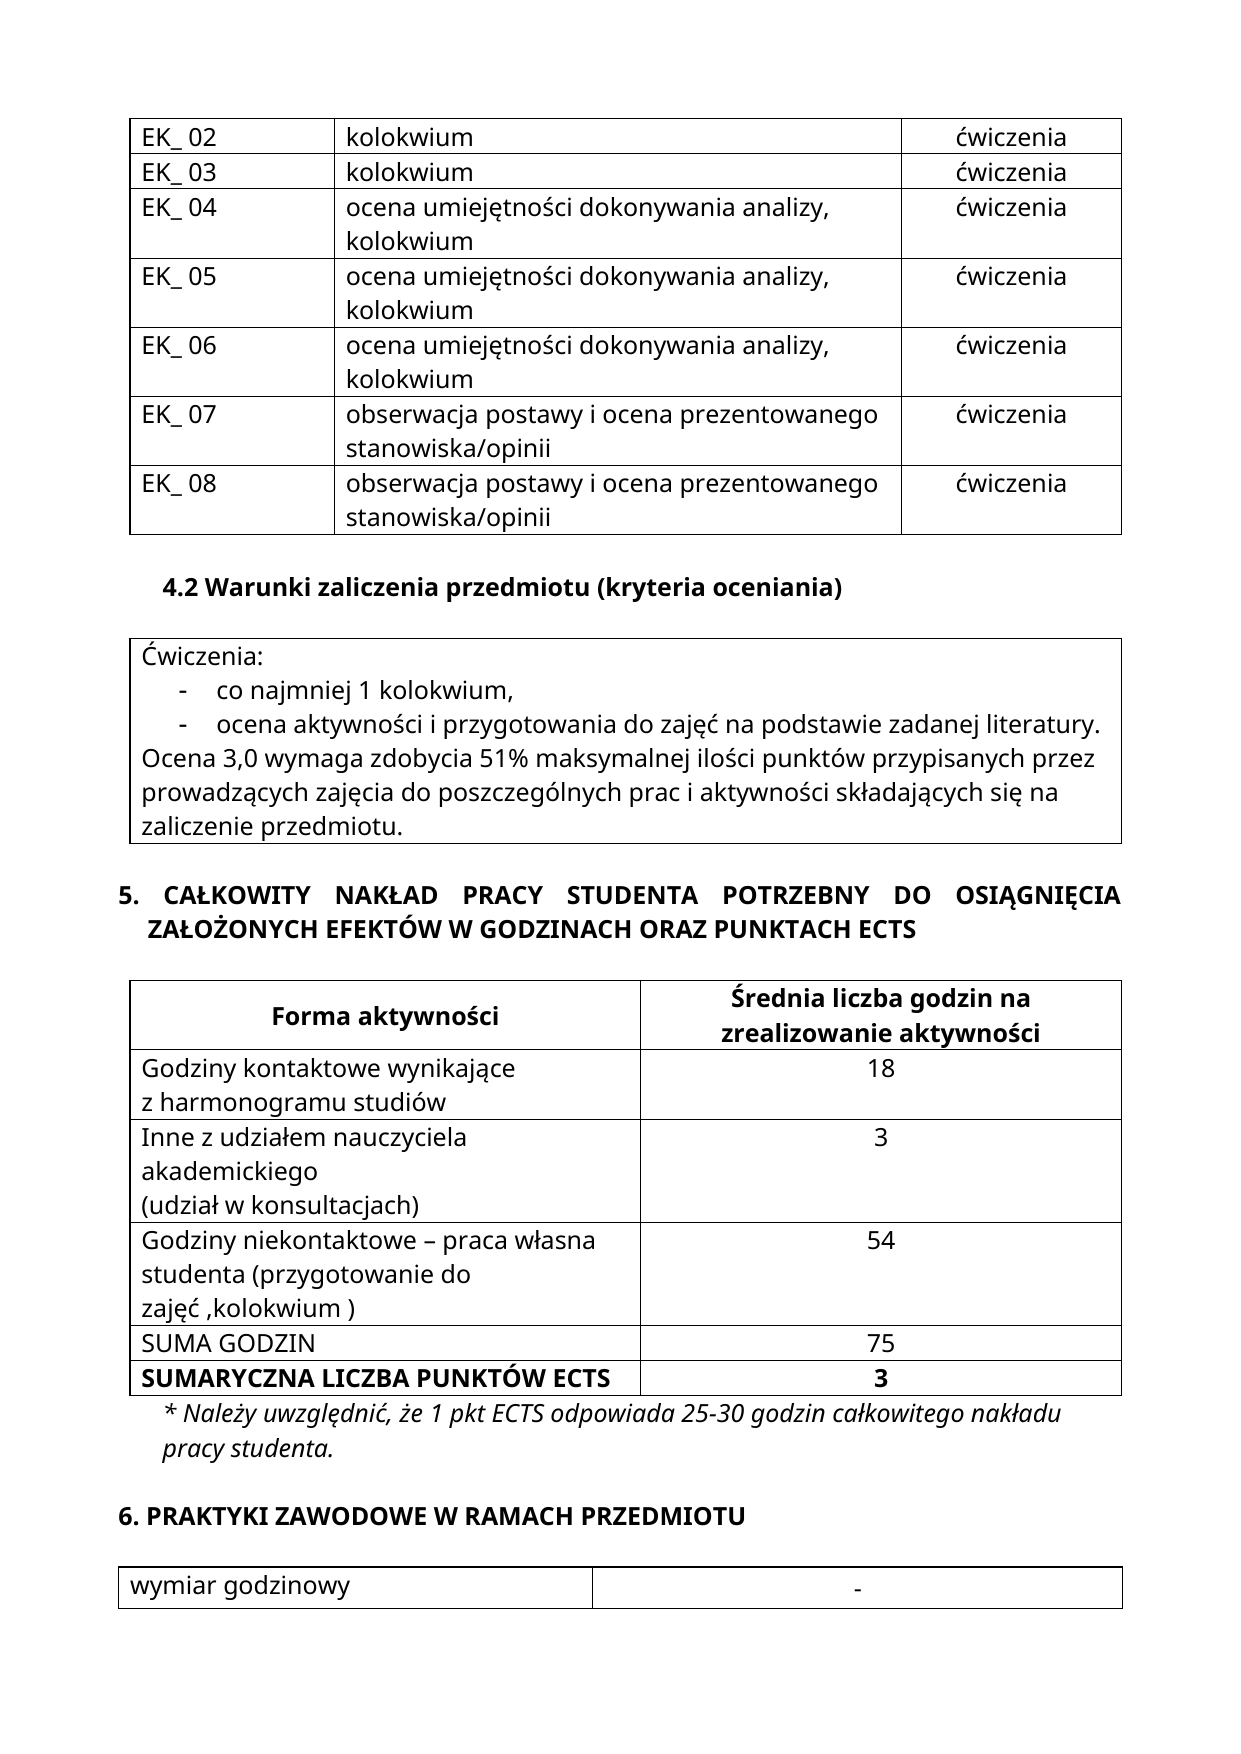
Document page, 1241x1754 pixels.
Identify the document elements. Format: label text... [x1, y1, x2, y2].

table_cell ocena umiejętności dokonywania analizy, kolokwium [335, 259, 901, 327]
table_cell ćwiczenia [902, 154, 1121, 188]
table_header wymiar godzinowy [119, 1568, 592, 1608]
table_cell obserwacja postawy i ocena prezentowanego stanowiska/opinii [335, 397, 901, 465]
table_cell ćwiczenia [902, 119, 1121, 153]
text 4.2 Warunki zaliczenia przedmiotu (kryteria oceniania) [162, 569, 1122, 603]
text 5. CAŁKOWITY NAKŁAD PRACY STUDENTA POTRZEBNY DO OSIĄGNIĘCIA ZAŁOŻONYCH EFEKTÓW W GODZINACH ORAZ PUNKTACH ECTS [118, 878, 1122, 946]
table_cell kolokwium [335, 119, 901, 153]
table_cell EK_ 04 [131, 189, 334, 257]
table_cell EK_ 08 [131, 466, 334, 534]
table_cell EK_ 03 [131, 154, 334, 188]
table_cell ćwiczenia [902, 189, 1121, 257]
table_cell Godziny kontaktowe wynikające z harmonogramu studiów [131, 1050, 640, 1118]
table_cell EK_ 07 [131, 397, 334, 465]
table_cell 75 [641, 1326, 1121, 1360]
text * Należy uwzględnić, że 1 pkt ECTS odpowiada 25-30 godzin całkowitego nakładu pracy studenta. [162, 1396, 1122, 1464]
table_cell Godziny niekontaktowe – praca własna studenta (przygotowanie do zajęć ,kolokwium ) [131, 1223, 640, 1325]
table_cell 18 [641, 1050, 1121, 1118]
table_cell ćwiczenia [902, 328, 1121, 396]
table_cell 3 [641, 1120, 1121, 1222]
table_cell 54 [641, 1223, 1121, 1325]
table_cell ćwiczenia [902, 259, 1121, 327]
table_cell ćwiczenia [902, 466, 1121, 534]
table_cell ocena umiejętności dokonywania analizy, kolokwium [335, 328, 901, 396]
table_header - [593, 1568, 1122, 1608]
table_cell SUMA GODZIN [131, 1326, 640, 1360]
table_header Ćwiczenia: co najmniej 1 kolokwium, ocena aktywności i przygotowania do zajęć na podstawie zadanej literatury. Ocena 3,0 wymaga zdobycia 51% maksymalnej ilości punktów przypisanych przez prowadzących zajęcia do poszczególnych prac i aktywności składających się na zaliczenie przedmiotu. [131, 639, 1121, 843]
table_cell 3 [641, 1361, 1121, 1395]
table_cell ocena umiejętności dokonywania analizy, kolokwium [335, 189, 901, 257]
table_cell obserwacja postawy i ocena prezentowanego stanowiska/opinii [335, 466, 901, 534]
table_cell ćwiczenia [902, 397, 1121, 465]
table_cell SUMARYCZNA LICZBA PUNKTÓW ECTS [131, 1361, 640, 1395]
table_header Średnia liczba godzin na zrealizowanie aktywności [641, 981, 1121, 1049]
table_cell Inne z udziałem nauczyciela akademickiego (udział w konsultacjach) [131, 1120, 640, 1222]
table_cell EK_ 06 [131, 328, 334, 396]
text 6. PRAKTYKI ZAWODOWE W RAMACH PRZEDMIOTU [118, 1498, 1122, 1532]
table_cell EK_ 05 [131, 259, 334, 327]
table_cell kolokwium [335, 154, 901, 188]
table_header Forma aktywności [131, 981, 640, 1049]
table_cell EK_ 02 [131, 119, 334, 153]
